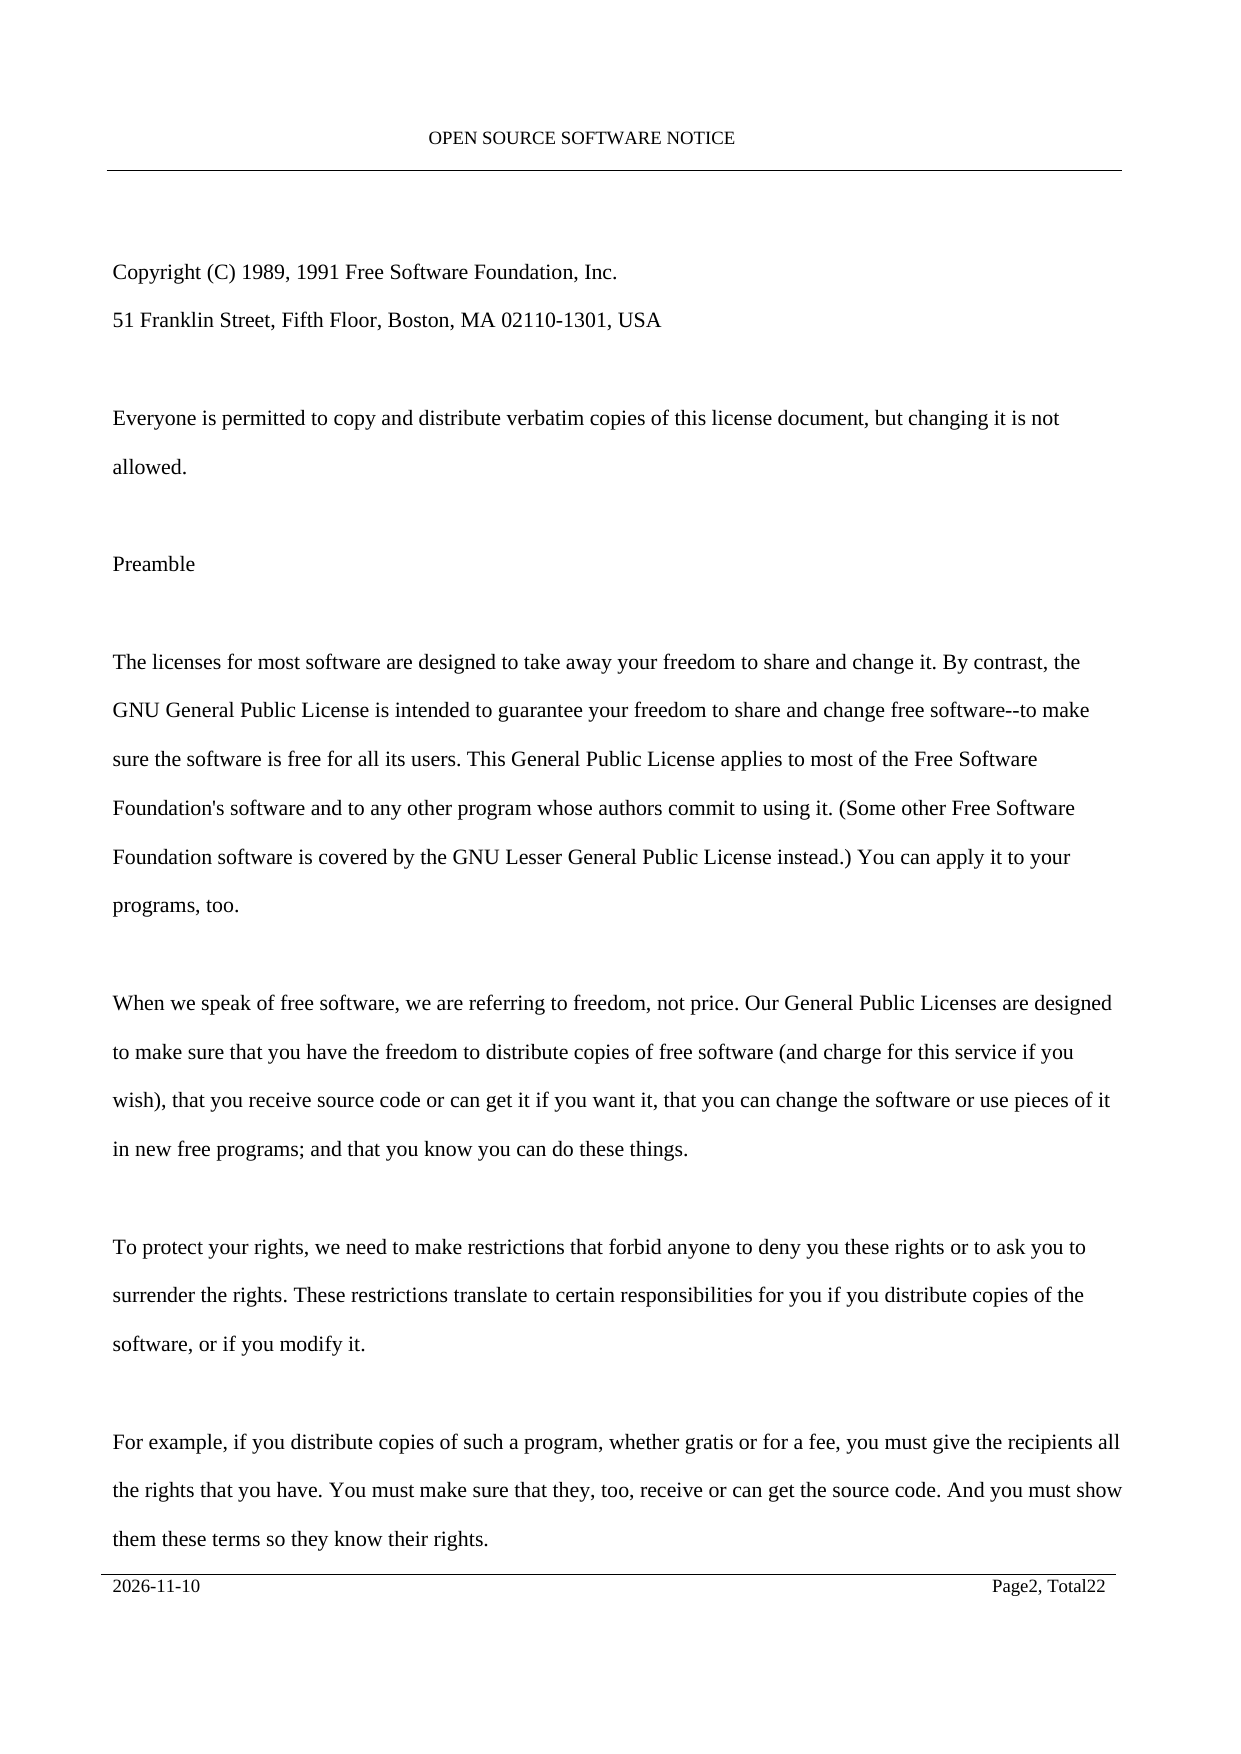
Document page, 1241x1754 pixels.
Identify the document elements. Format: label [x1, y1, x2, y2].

text [112, 206, 1128, 1555]
